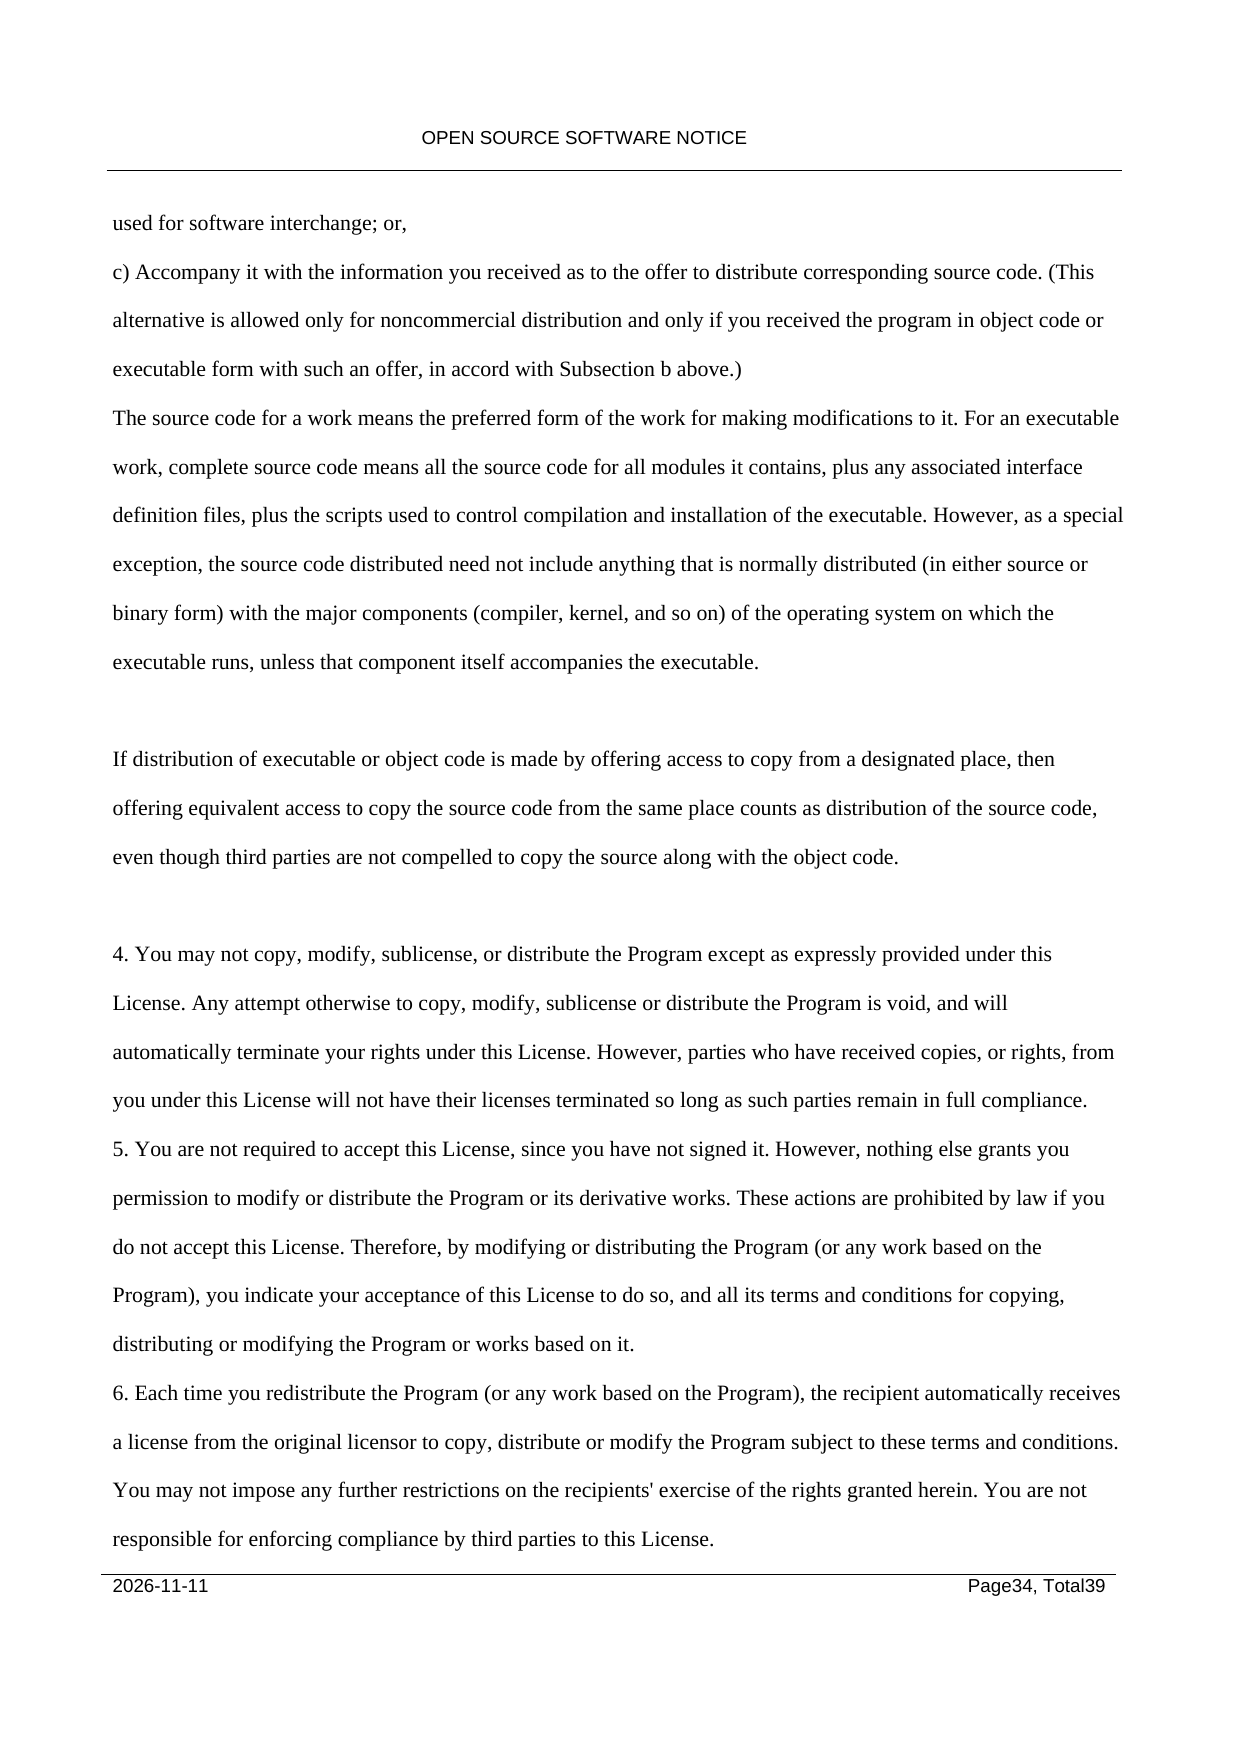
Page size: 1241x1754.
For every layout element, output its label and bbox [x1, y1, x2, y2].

text [112, 206, 1128, 1555]
